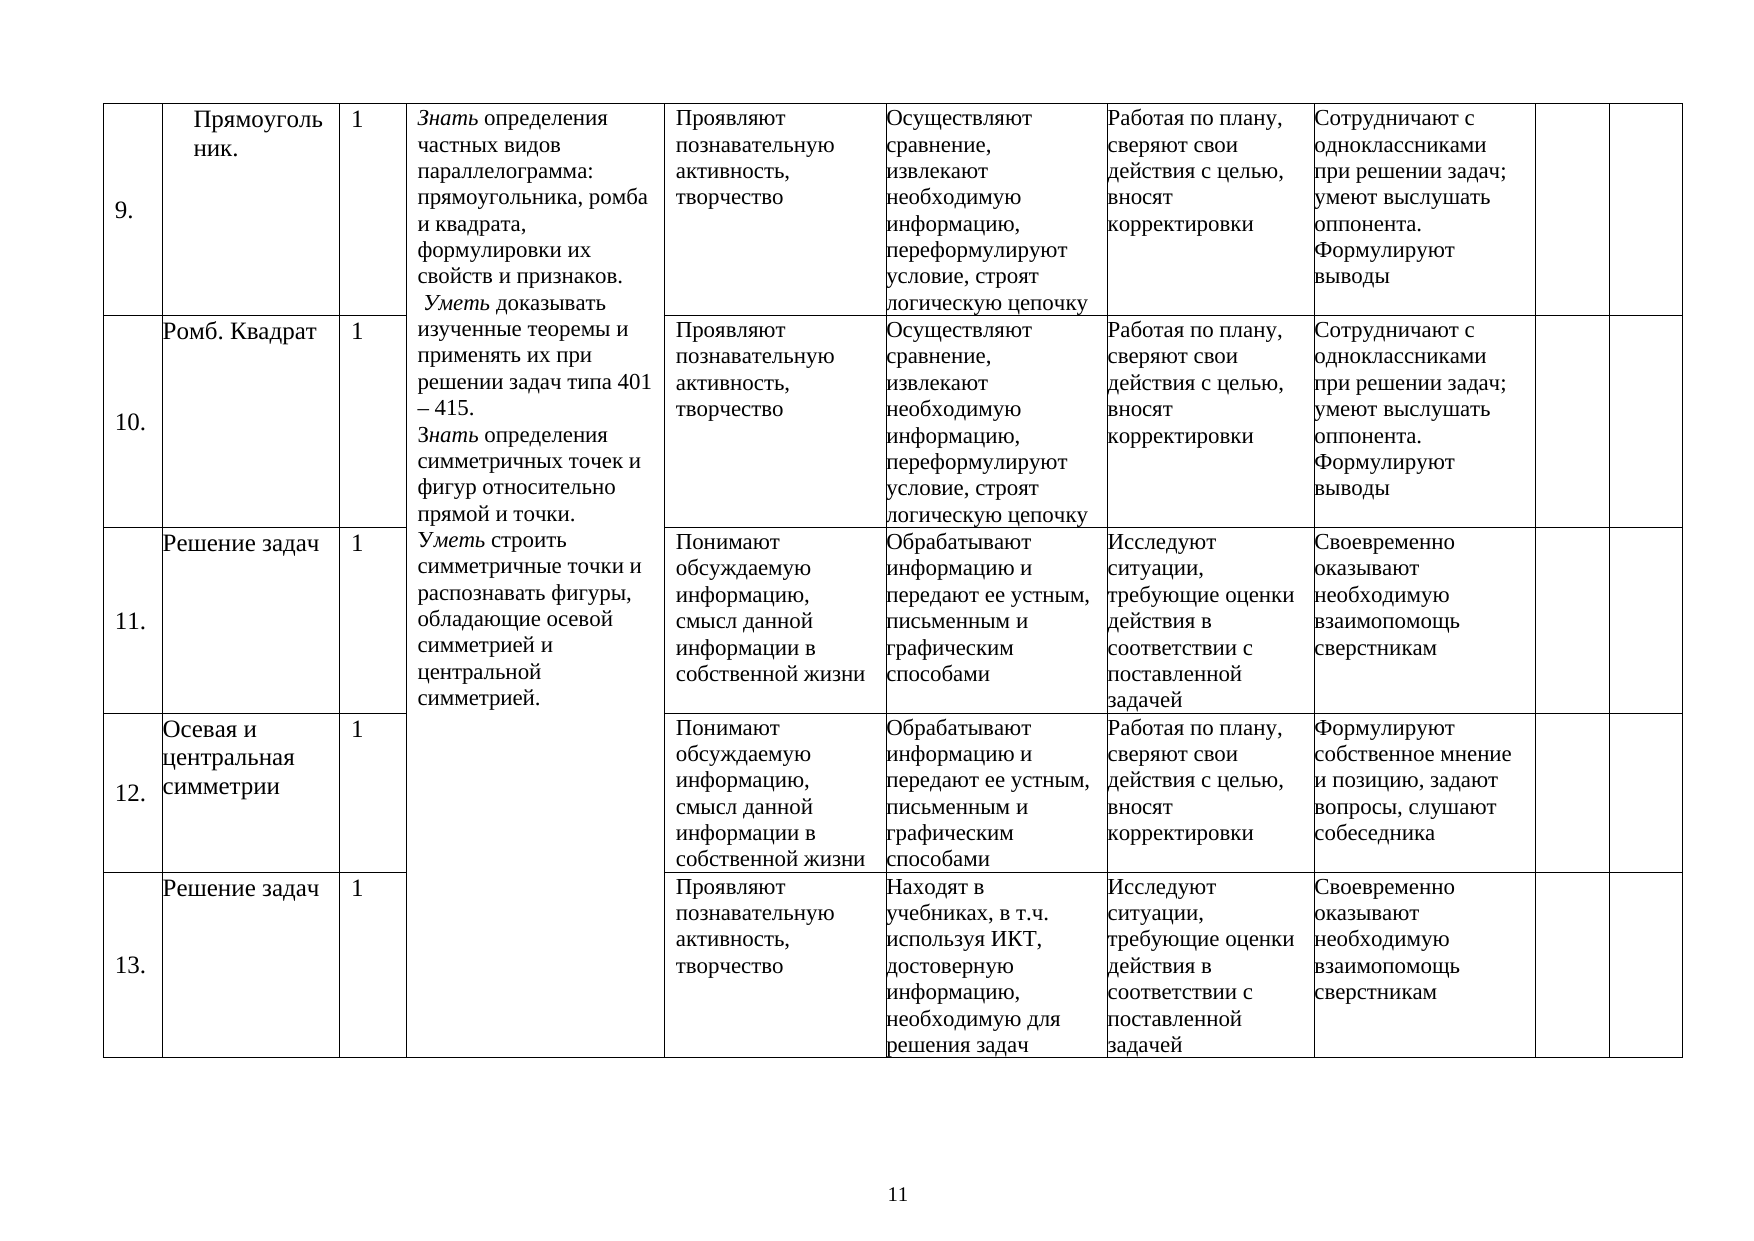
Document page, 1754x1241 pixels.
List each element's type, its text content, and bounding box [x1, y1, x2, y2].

table_cell Понимают обсуждаемую информацию, смысл данной информации в собственной жизни [665, 714, 886, 872]
table_cell [1536, 528, 1609, 713]
table_cell Осуществляют сравнение, извлекают необходимую информацию, переформулируют условие, строят логическую цепочку [887, 316, 1107, 527]
table_cell Знать определения частных видов параллелограмма: прямоугольника, ромба и квадрата, формулировки их свойств и признаков. Уметь доказывать изученные теоремы и применять их при решении задач типа 401 – 415. Знать определения симметричных точек и фигур относительно прямой и точки. Уметь строить симметричные точки и распознавать фигуры, обладающие осевой симметрией и центральной симметрией. [407, 104, 664, 1057]
table_cell Обрабатывают информацию и передают ее устным, письменным и графическим способами [887, 714, 1107, 872]
table_cell Ромб. Квадрат [163, 316, 339, 527]
table_cell Работая по плану, сверяют свои действия с целью, вносят корректировки [1108, 714, 1314, 872]
table_cell [1536, 873, 1609, 1057]
table_cell Обрабатывают информацию и передают ее устным, письменным и графическим способами [887, 528, 1107, 713]
table_cell 1 [340, 528, 406, 713]
table_cell Своевременно оказывают необходимую взаимопомощь сверстникам [1315, 873, 1535, 1057]
table_cell Проявляют познавательную активность, творчество [665, 316, 886, 527]
table_cell Решение задач [163, 528, 339, 713]
table_cell Проявляют познавательную активность, творчество [665, 873, 886, 1057]
table_cell [1610, 528, 1682, 713]
table_cell Находят в учебниках, в т.ч. используя ИКТ, достоверную информацию, необходимую для решения задач [887, 873, 1107, 1057]
table_cell 1 [340, 104, 406, 315]
table_cell [104, 528, 162, 713]
table_cell 1 [340, 316, 406, 527]
table_cell [1536, 714, 1609, 872]
table_cell Решение задач [163, 873, 339, 1057]
table_cell 1 [340, 714, 406, 872]
table_cell Работая по плану, сверяют свои действия с целью, вносят корректировки [1108, 104, 1314, 315]
table_cell Формулируют собственное мнение и позицию, задают вопросы, слушают собеседника [1315, 714, 1535, 872]
table_cell [104, 104, 162, 315]
table_cell [1610, 714, 1682, 872]
table_cell [1536, 316, 1609, 527]
table_cell [1610, 873, 1682, 1057]
table_cell Осуществляют сравнение, извлекают необходимую информацию, переформулируют условие, строят логическую цепочку [887, 104, 1107, 315]
table_cell [1536, 104, 1609, 315]
table_cell 1 [340, 873, 406, 1057]
table_cell Прямоугольник. [163, 104, 339, 315]
table_cell Понимают обсуждаемую информацию, смысл данной информации в собственной жизни [665, 528, 886, 713]
table_cell Своевременно оказывают необходимую взаимопомощь сверстникам [1315, 528, 1535, 713]
table_cell [1610, 316, 1682, 527]
table_cell [1610, 104, 1682, 315]
table_cell [104, 873, 162, 1057]
table_cell Проявляют познавательную активность, творчество [665, 104, 886, 315]
table_cell [104, 316, 162, 527]
table_cell Исследуют ситуации, требующие оценки действия в соответствии с поставленной задачей [1108, 873, 1314, 1057]
table_cell Работая по плану, сверяют свои действия с целью, вносят корректировки [1108, 316, 1314, 527]
table_cell Осевая и центральная симметрии [163, 714, 339, 872]
table_cell Сотрудничают с одноклассниками при решении задач; умеют выслушать оппонента. Формулируют выводы [1315, 316, 1535, 527]
table_cell Сотрудничают с одноклассниками при решении задач; умеют выслушать оппонента. Формулируют выводы [1315, 104, 1535, 315]
table_cell Исследуют ситуации, требующие оценки действия в соответствии с поставленной задачей [1108, 528, 1314, 713]
table_cell [104, 714, 162, 872]
